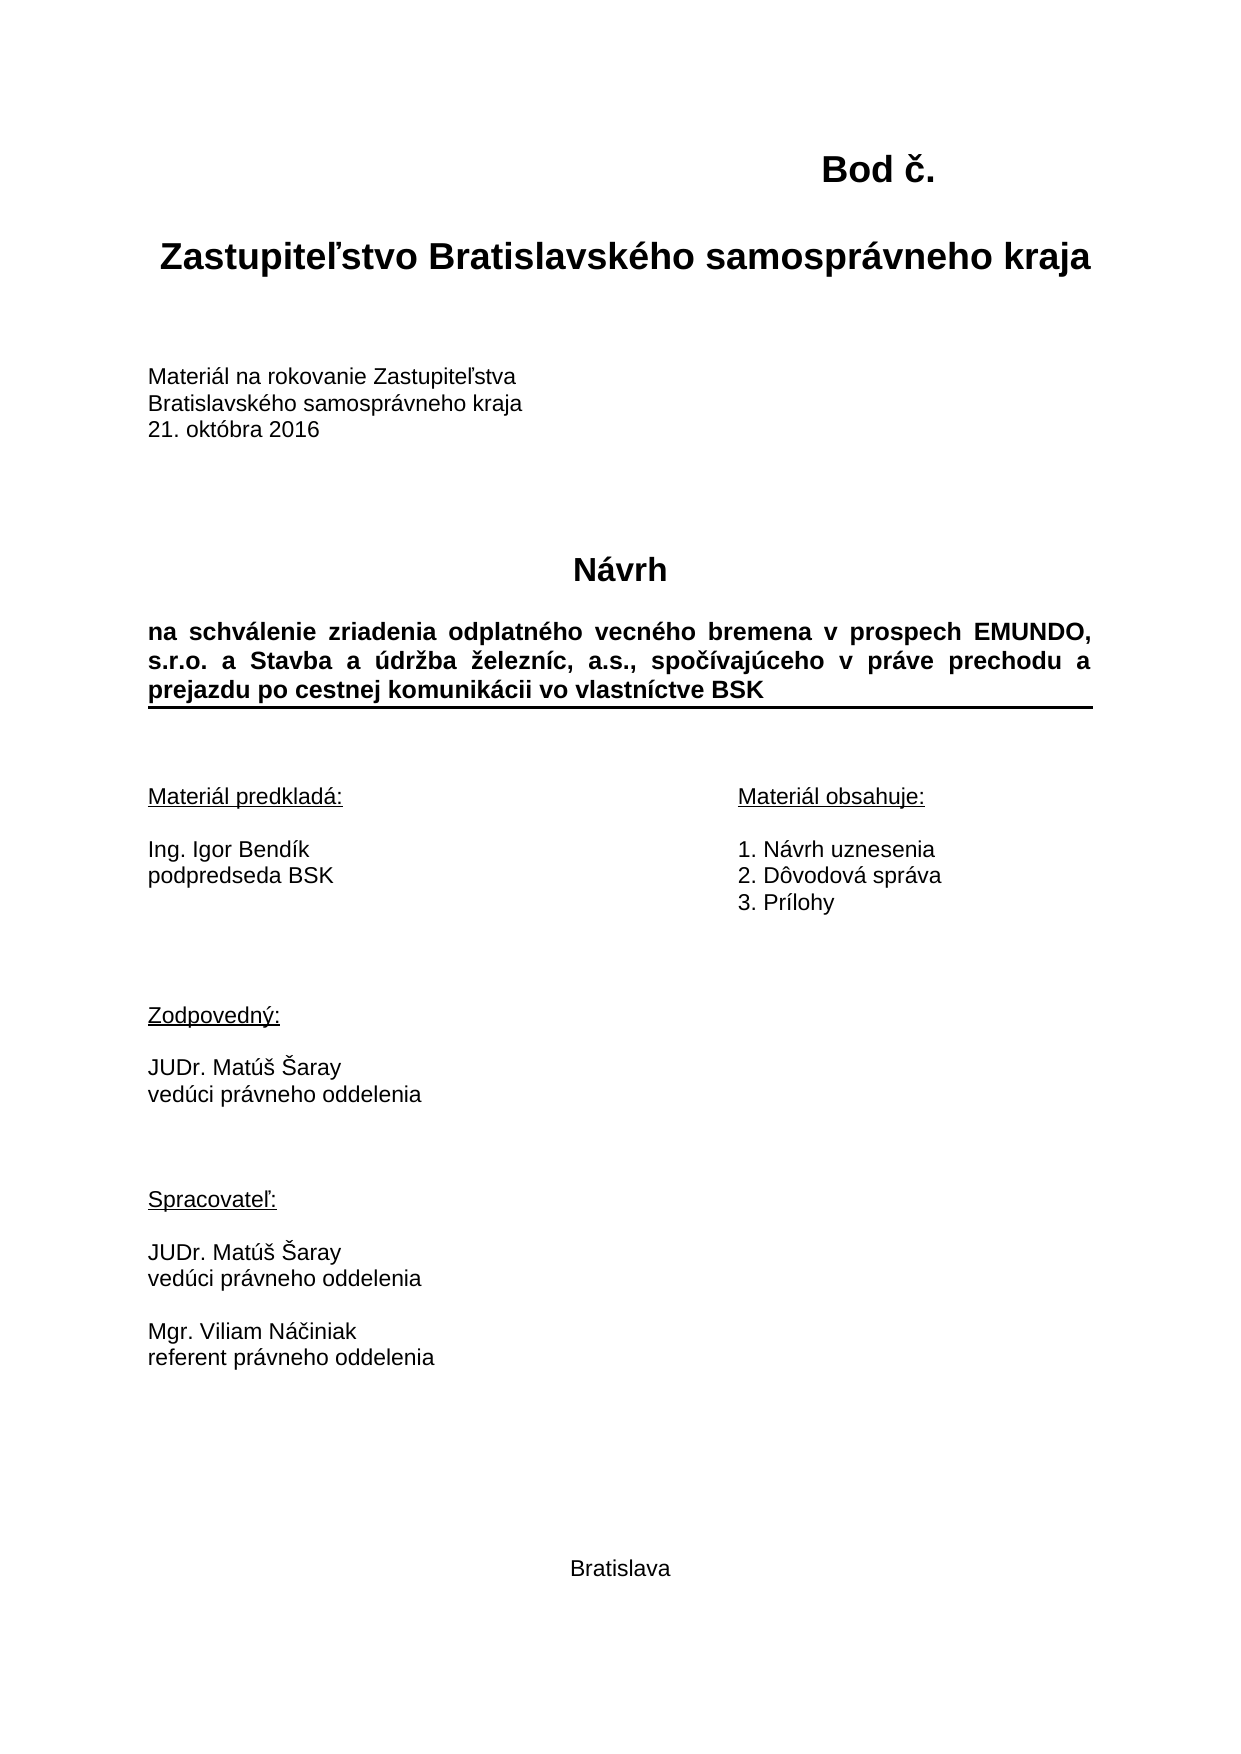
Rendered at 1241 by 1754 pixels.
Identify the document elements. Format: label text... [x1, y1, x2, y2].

text Bratislava [148, 1555, 1093, 1581]
text vedúci právneho oddelenia [148, 1265, 1093, 1291]
text 3. Prílohy [148, 888, 1093, 915]
text Spracovateľ: [148, 1186, 1093, 1212]
text referent právneho oddelenia [148, 1344, 1093, 1371]
text vedúci právneho oddelenia [148, 1081, 1093, 1107]
text Ing. Igor Bendík 1. Návrh uznesenia [148, 836, 1093, 862]
text na schválenie zriadenia odplatného vecného bremena v prospech EMUNDO, s.r.o. a Stavba a údržba železníc, a.s., spočívajúceho v práve prechodu a prejazdu po cestnej komunikácii vo vlastníctve BSK [148, 617, 1093, 706]
text 21. októbra 2016 [148, 416, 1093, 442]
text Návrh [148, 550, 1093, 588]
text Materiál predkladá: Materiál obsahuje: [148, 783, 1093, 809]
text Materiál na rokovanie Zastupiteľstva [148, 363, 1093, 389]
text Mgr. Viliam Náčiniak [148, 1318, 1093, 1344]
text Zodpovedný: [148, 1002, 1093, 1028]
text Bod č. [590, 148, 1093, 191]
text JUDr. Matúš Šaray [148, 1054, 1093, 1081]
text JUDr. Matúš Šaray [148, 1239, 1093, 1265]
text podpredseda BSK 2. Dôvodová správa [148, 862, 1093, 888]
text Zastupiteľstvo Bratislavského samosprávneho kraja [148, 234, 1093, 277]
text Bratislavského samosprávneho kraja [148, 389, 1093, 416]
